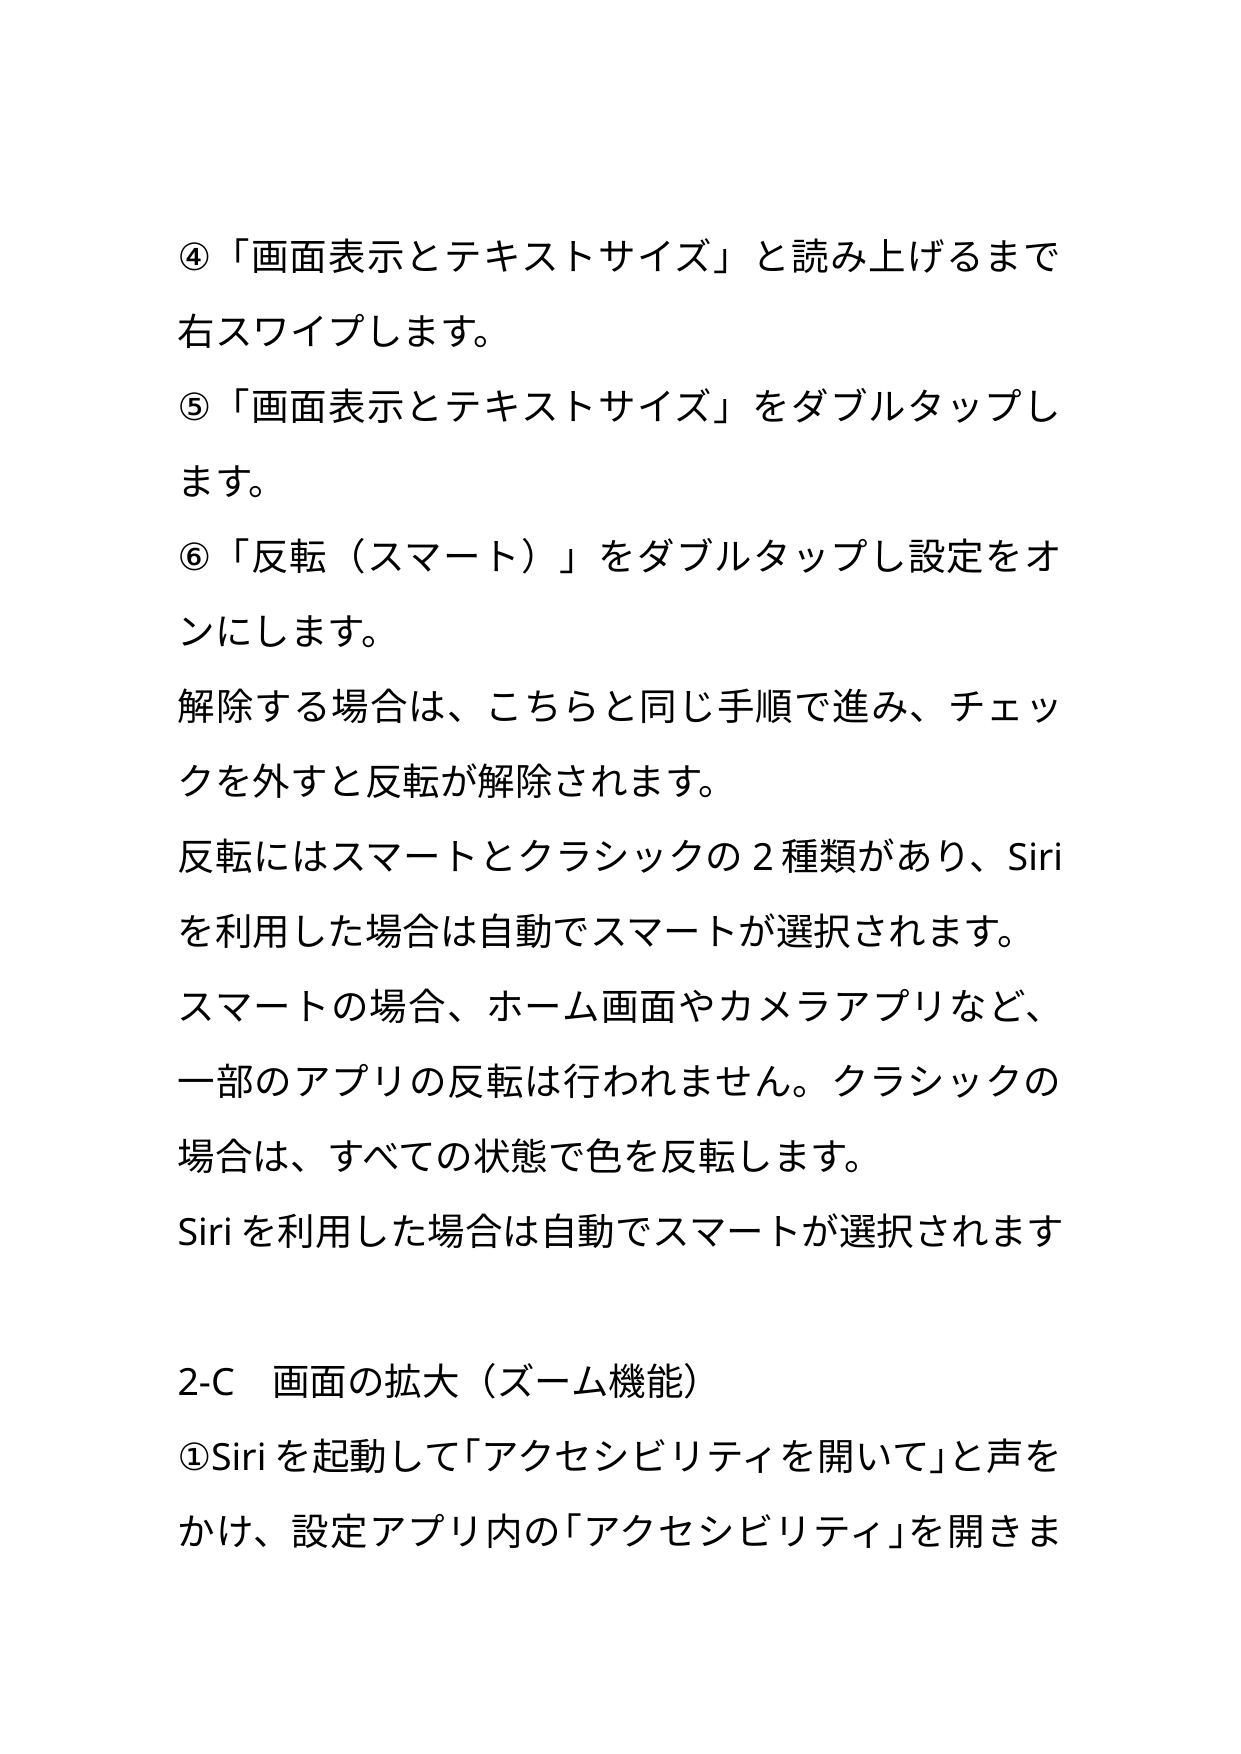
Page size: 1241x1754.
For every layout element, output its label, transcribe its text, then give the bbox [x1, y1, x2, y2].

text 2-C 画面の拡大（ズーム機能） [177, 1342, 1063, 1417]
text Siriを利用した場合は自動でスマートが選択されます。 [177, 1192, 1063, 1267]
text ⑤「画面表示とテキストサイズ」をダブルタップします。 [177, 367, 1063, 517]
text ⑥「反転（スマート）」をダブルタップし設定をオンにします。 [177, 517, 1063, 667]
text 反転にはスマートとクラシックの2種類があり、Siriを利用した場合は自動でスマートが選択されます。 [177, 817, 1063, 967]
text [177, 1417, 1063, 1567]
text ④「画面表示とテキストサイズ」と読み上げるまで右スワイプします。 [177, 217, 1063, 367]
text 解除する場合は、こちらと同じ手順で進み、チェックを外すと反転が解除されます。 [177, 667, 1063, 817]
text スマートの場合、ホーム画面やカメラアプリなど、一部のアプリの反転は行われません。クラシックの場合は、すべての状態で色を反転します。 [177, 967, 1063, 1192]
